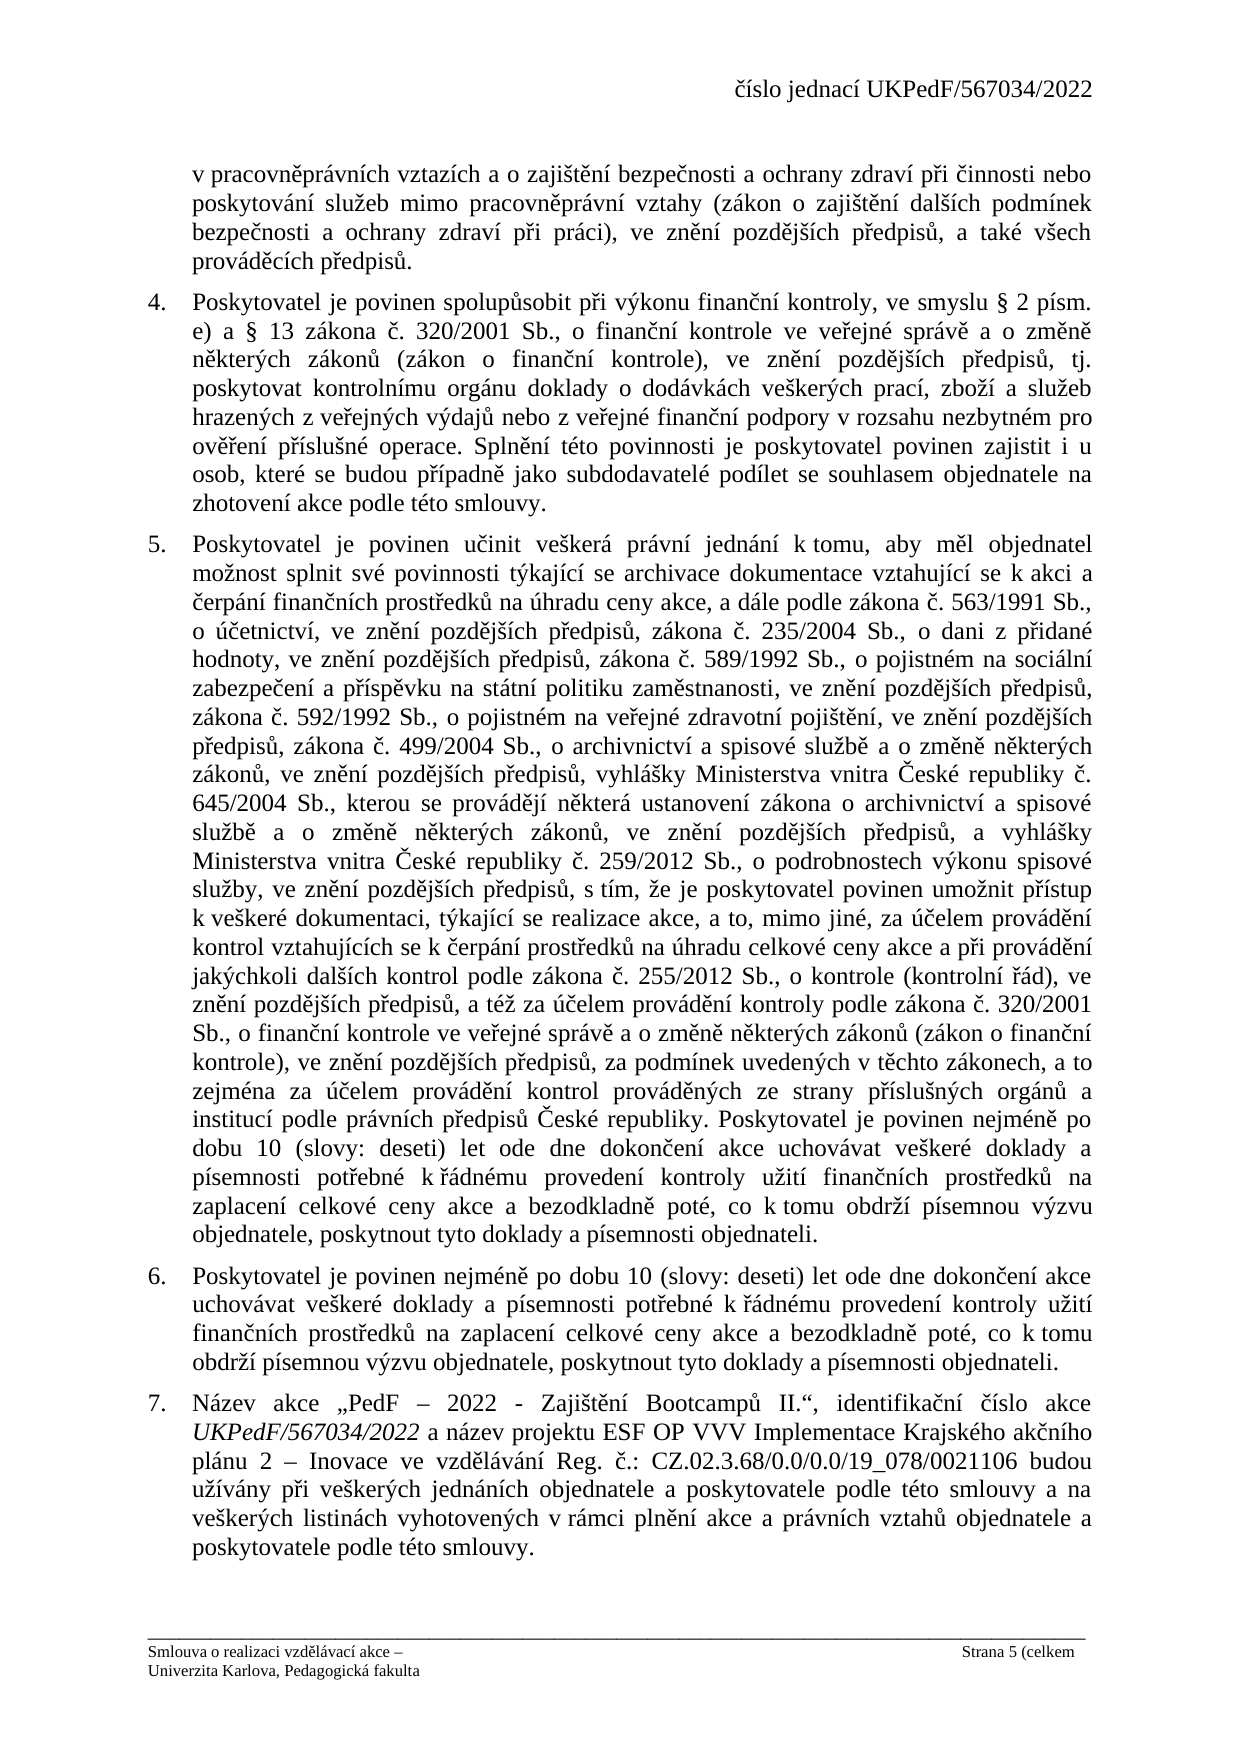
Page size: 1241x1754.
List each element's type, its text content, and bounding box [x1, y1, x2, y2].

list Poskytovatel je povinen učinit veškerá právní jednání k tomu, aby měl objednatel možnost splnit své povinnosti týkající se archivace dokumentace vztahující se k akci a čerpání finančních prostředků na úhradu ceny akce, a dále podle zákona č. 563/1991 Sb., o účetnictví, ve znění pozdějších předpisů, zákona č. 235/2004 Sb., o dani z přidané hodnoty, ve znění pozdějších předpisů, zákona č. 589/1992 Sb., o pojistném na sociální zabezpečení a příspěvku na státní politiku zaměstnanosti, ve znění pozdějších předpisů, zákona č. 592/1992 Sb., o pojistném na veřejné zdravotní pojištění, ve znění pozdějších předpisů, zákona č. 499/2004 Sb., o archivnictví a spisové službě a o změně některých zákonů, ve znění pozdějších předpisů, vyhlášky Ministerstva vnitra České republiky č. 645/2004 Sb., kterou se provádějí některá ustanovení zákona o archivnictví a spisové službě a o změně některých zákonů, ve znění pozdějších předpisů, a vyhlášky Ministerstva vnitra České republiky č. 259/2012 Sb., o podrobnostech výkonu spisové služby, ve znění pozdějších předpisů, s tím, že je poskytovatel povinen umožnit přístup k veškeré dokumentaci, týkající se realizace akce, a to, mimo jiné, za účelem provádění kontrol vztahujících se k čerpání prostředků na úhradu celkové ceny akce a při provádění jakýchkoli dalších kontrol podle zákona č. 255/2012 Sb., o kontrole (kontrolní řád), ve znění pozdějších předpisů, a též za účelem provádění kontroly podle zákona č. 320/2001 Sb., o finanční kontrole ve veřejné správě a o změně některých zákonů (zákon o finanční kontrole), ve znění pozdějších předpisů, za podmínek uvedených v těchto zákonech, a to zejména za účelem provádění kontrol prováděných ze strany příslušných orgánů a institucí podle právních předpisů České republiky. Poskytovatel je povinen nejméně po dobu 10 (slovy: deseti) let ode dne dokončení akce uchovávat veškeré doklady a písemnosti potřebné k řádnému provedení kontroly užití finančních prostředků na zaplacení celkové ceny akce a bezodkladně poté, co k tomu obdrží písemnou výzvu objednatele, poskytnout tyto doklady a písemnosti objednateli. [148, 529, 1093, 1248]
list Poskytovatel je povinen nejméně po dobu 10 (slovy: deseti) let ode dne dokončení akce uchovávat veškeré doklady a písemnosti potřebné k řádnému provedení kontroly užití finančních prostředků na zaplacení celkové ceny akce a bezodkladně poté, co k tomu obdrží písemnou výzvu objednatele, poskytnout tyto doklady a písemnosti objednateli. [148, 1261, 1093, 1376]
list Poskytovatel je povinen spolupůsobit při výkonu finanční kontroly, ve smyslu § 2 písm. e) a § 13 zákona č. 320/2001 Sb., o finanční kontrole ve veřejné správě a o změně některých zákonů (zákon o finanční kontrole), ve znění pozdějších předpisů, tj. poskytovat kontrolnímu orgánu doklady o dodávkách veškerých prací, zboží a služeb hrazených z veřejných výdajů nebo z veřejné finanční podpory v rozsahu nezbytném pro ověření příslušné operace. Splnění této povinnosti je poskytovatel povinen zajistit i u osob, které se budou případně jako subdodavatelé podílet se souhlasem objednatele na zhotovení akce podle této smlouvy. [148, 287, 1093, 517]
list Název akce „PedF – 2022 - Zajištění Bootcampů II.“, identifikační číslo akce UKPedF/567034/2022 a název projektu ESF OP VVV Implementace Krajského akčního plánu 2 – Inovace ve vzdělávání Reg. č.: CZ.02.3.68/0.0/0.0/19_078/0021106 budou užívány při veškerých jednáních objednatele a poskytovatele podle této smlouvy a na veškerých listinách vyhotovených v rámci plnění akce a právních vztahů objednatele a poskytovatele podle této smlouvy. [148, 1388, 1093, 1561]
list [148, 159, 1093, 274]
